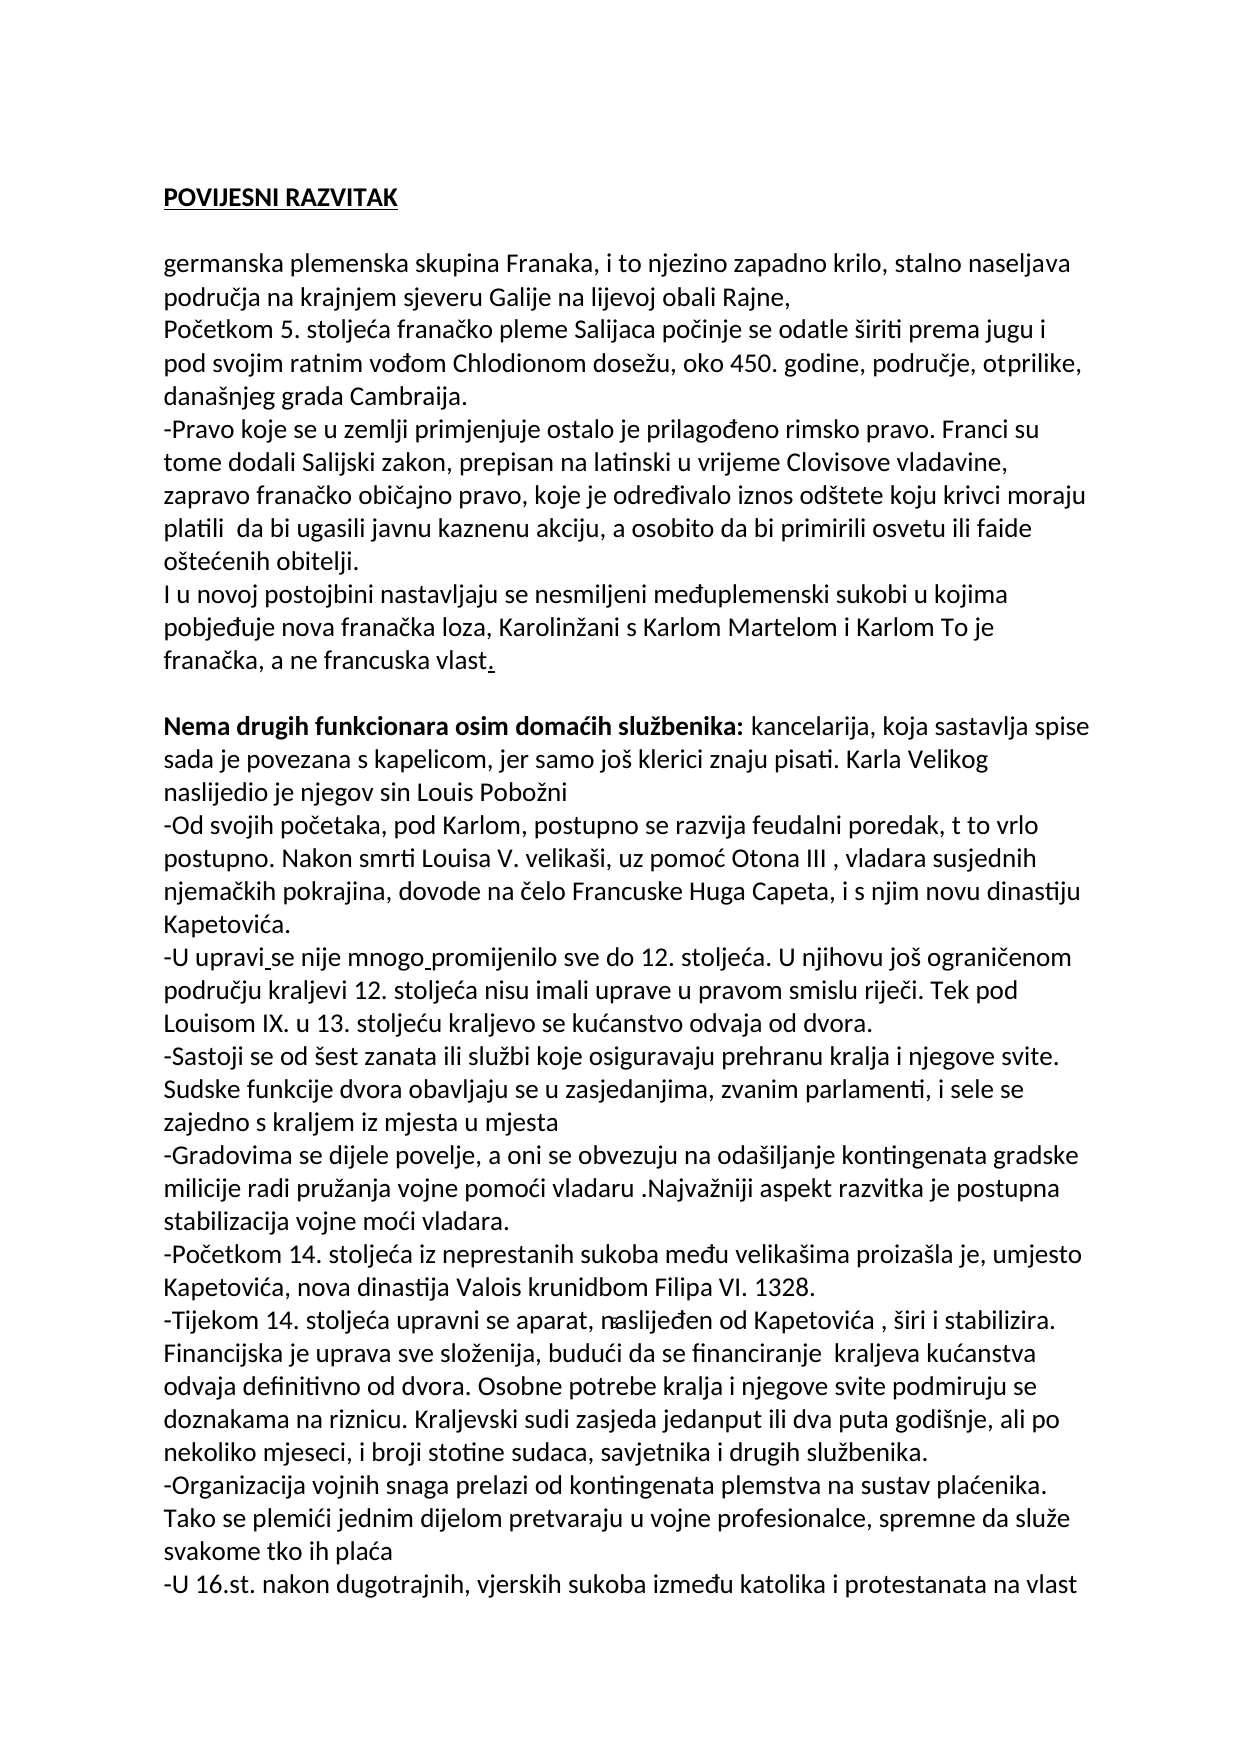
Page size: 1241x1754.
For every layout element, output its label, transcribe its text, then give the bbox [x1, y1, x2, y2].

text -Sastoji se od šest zanata ili službi koje osiguravaju prehranu kralja i njegove svite. Sudske funkcije dvora obavljaju se u zasjedanjima, zvanim parlamenti, i sele se zajedno s kraljem iz mjesta u mjesta [163, 1039, 1093, 1138]
text I u novoj postojbini nastavljaju se nesmiljeni međuplemenski sukobi u kojima pobjeđuje nova franačka loza, Karolinžani s Karlom Martelom i Karlom To je franačka, a ne francuska vlast. [163, 577, 1093, 676]
text -Gradovima se dijele povelje, a oni se obvezuju na odašiljanje kontingenata gradske milicije radi pružanja vojne pomoći vladaru .Najvažniji aspekt razvitka je postupna stabilizacija vojne moći vladara. [163, 1138, 1093, 1237]
text -Početkom 14. stoljeća iz neprestanih sukoba među velikašima proizašla je, umjesto Kapetovića, nova dinastija Valois krunidbom Filipa VI. 1328. [163, 1237, 1093, 1303]
text -Organizacija vojnih snaga prelazi od kontingenata plemstva na sustav plaćenika. Tako se plemići jednim dijelom pretvaraju u vojne profesionalce, spremne da služe svakome tko ih plaća [163, 1468, 1093, 1567]
text -Tijekom 14. stoljeća upravni se aparat, naslijeđen od Kapetovića , širi i stabilizira. Financijska je uprava sve složenija, budući da se financiranje kraljeva kućanstva odvaja definitivno od dvora. Osobne potrebe kralja i njegove svite podmiruju se doznakama na riznicu. Kraljevski sudi zasjeda jedanput ili dva puta godišnje, ali po nekoliko mjeseci, i broji stotine sudaca, savjetnika i drugih službenika. [163, 1303, 1093, 1468]
text POVIJESNI RAZVITAK [163, 181, 1093, 214]
text Nema drugih funkcionara osim domaćih službenika: kancelarija, koja sastavlja spise sada je povezana s kapelicom, jer samo još klerici znaju pisati. Karla Velikog naslijedio je njegov sin Louis Pobožni [163, 709, 1093, 808]
text Početkom 5. stoljeća franačko pleme Salijaca počinje se odatle širiti prema jugu i pod svojim ratnim vođom Chlodionom dosežu, oko 450. godine, područje, otprilike, današnjeg grada Cambraija. [163, 313, 1093, 412]
text -U upravi se nije mnogo promijenilo sve do 12. stoljeća. U njihovu još ograničenom području kraljevi 12. stoljeća nisu imali uprave u pravom smislu riječi. Tek pod Louisom IX. u 13. stoljeću kraljevo se kućanstvo odvaja od dvora. [163, 940, 1093, 1039]
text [163, 1567, 1093, 1601]
text -Od svojih početaka, pod Karlom, postupno se razvija feudalni poredak, t to vrlo postupno. Nakon smrti Louisa V. velikaši, uz pomoć Otona III , vladara susjednih njemačkih pokrajina, dovode na čelo Francuske Huga Capeta, i s njim novu dinastiju Kapetovića. [163, 808, 1093, 940]
text germanska plemenska skupina Franaka, i to njezino zapadno krilo, stalno naseljava područja na krajnjem sjeveru Galije na lijevoj obali Rajne, [163, 247, 1093, 313]
text -Pravo koje se u zemlji primjenjuje ostalo je prilagođeno rimsko pravo. Franci su tome dodali Salijski zakon, prepisan na latinski u vrijeme Clovisove vladavine, zapravo franačko običajno pravo, koje je određivalo iznos odštete koju krivci moraju platili da bi ugasili javnu kaznenu akciju, a osobito da bi primirili osvetu ili faide oštećenih obitelji. [163, 412, 1093, 577]
